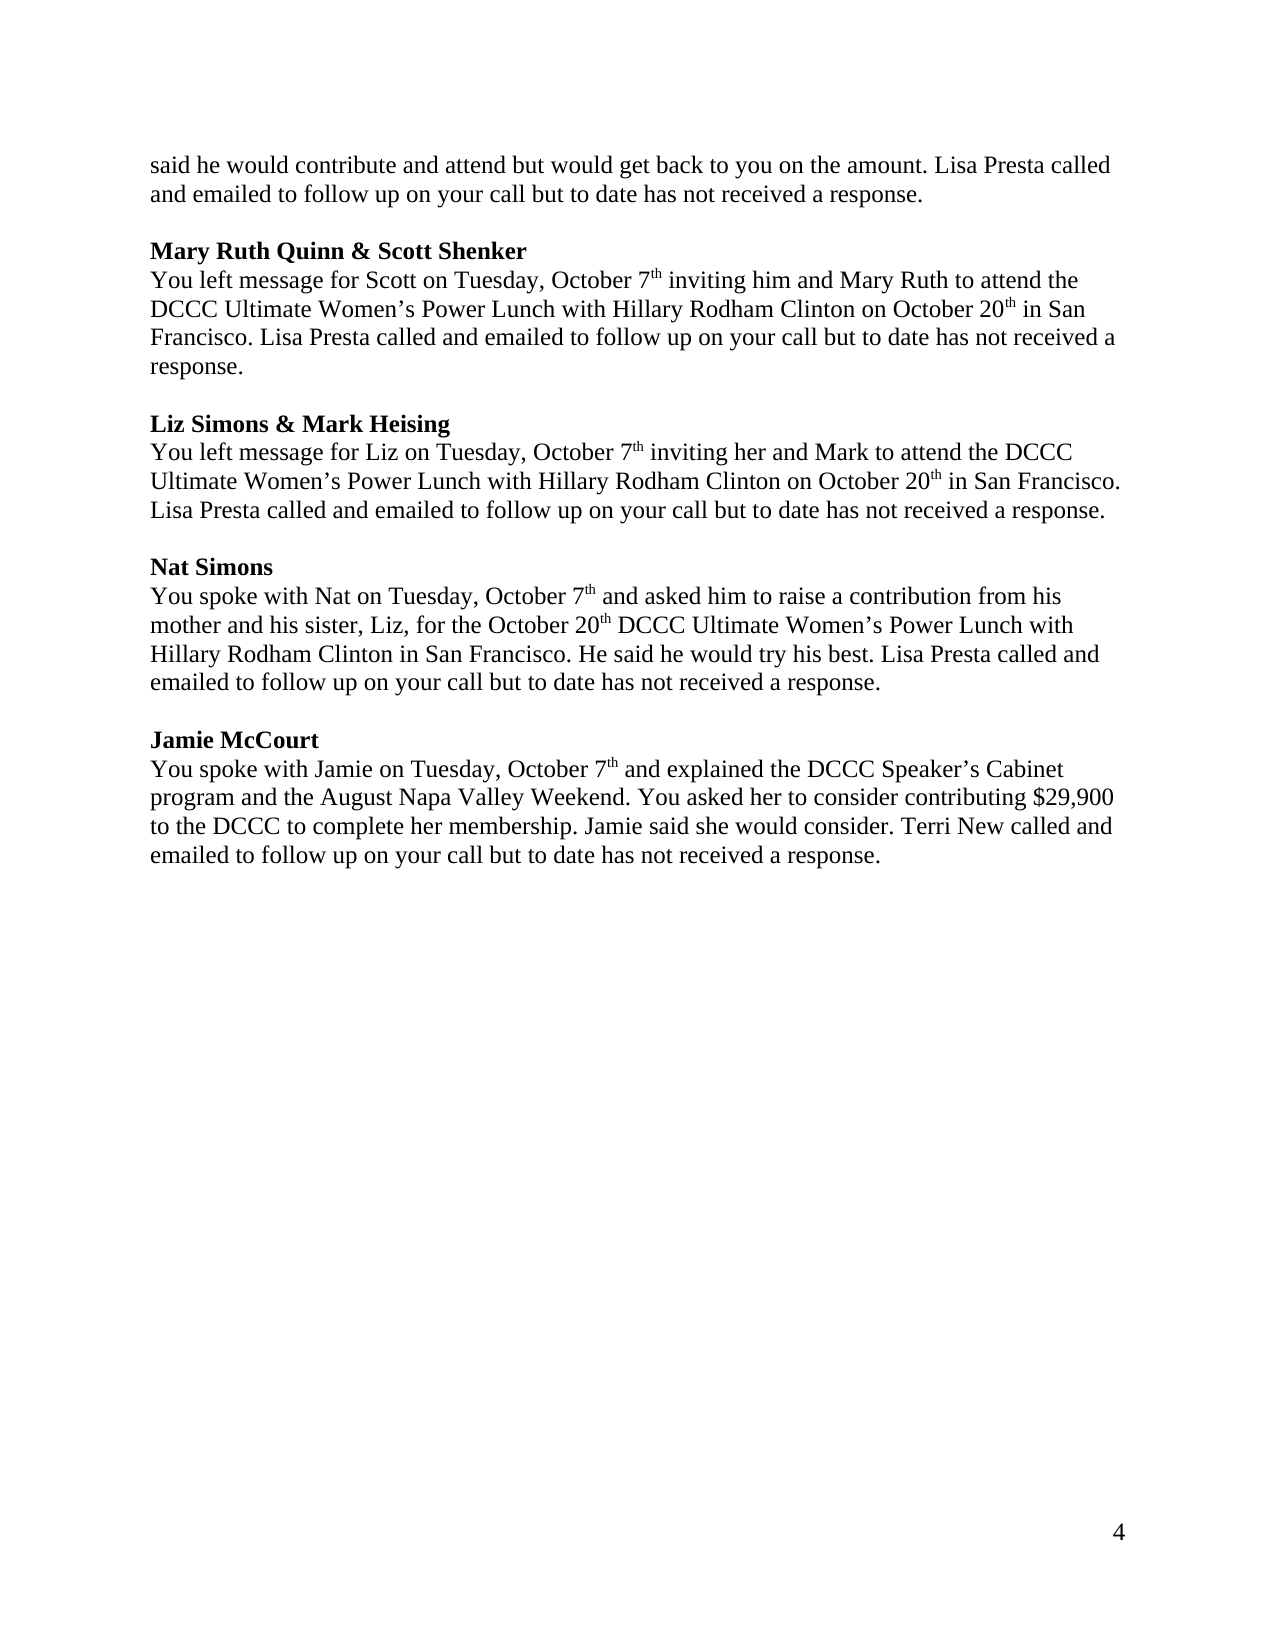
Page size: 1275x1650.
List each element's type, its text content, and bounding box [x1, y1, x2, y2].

text Jamie McCourt [150, 725, 1125, 754]
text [150, 150, 1125, 207]
text Mary Ruth Quinn & Scott Shenker [150, 236, 1125, 265]
text You left message for Liz on Tuesday, October 7th inviting her and Mark to attend the DCCC Ultimate Women’s Power Lunch with Hillary Rodham Clinton on October 20th in San Francisco. Lisa Presta called and emailed to follow up on your call but to date has not received a response. [150, 437, 1125, 524]
text Nat Simons [150, 552, 1125, 581]
text You spoke with Jamie on Tuesday, October 7th and explained the DCCC Speaker’s Cabinet program and the August Napa Valley Weekend. You asked her to consider contributing $29,900 to the DCCC to complete her membership. Jamie said she would consider. Terri New called and emailed to follow up on your call but to date has not received a response. [150, 754, 1125, 869]
text Liz Simons & Mark Heising [150, 409, 1125, 437]
text You spoke with Nat on Tuesday, October 7th and asked him to raise a contribution from his mother and his sister, Liz, for the October 20th DCCC Ultimate Women’s Power Lunch with Hillary Rodham Clinton in San Francisco. He said he would try his best. Lisa Presta called and emailed to follow up on your call but to date has not received a response. [150, 581, 1125, 696]
text You left message for Scott on Tuesday, October 7th inviting him and Mary Ruth to attend the DCCC Ultimate Women’s Power Lunch with Hillary Rodham Clinton on October 20th in San Francisco. Lisa Presta called and emailed to follow up on your call but to date has not received a response. [150, 265, 1125, 380]
